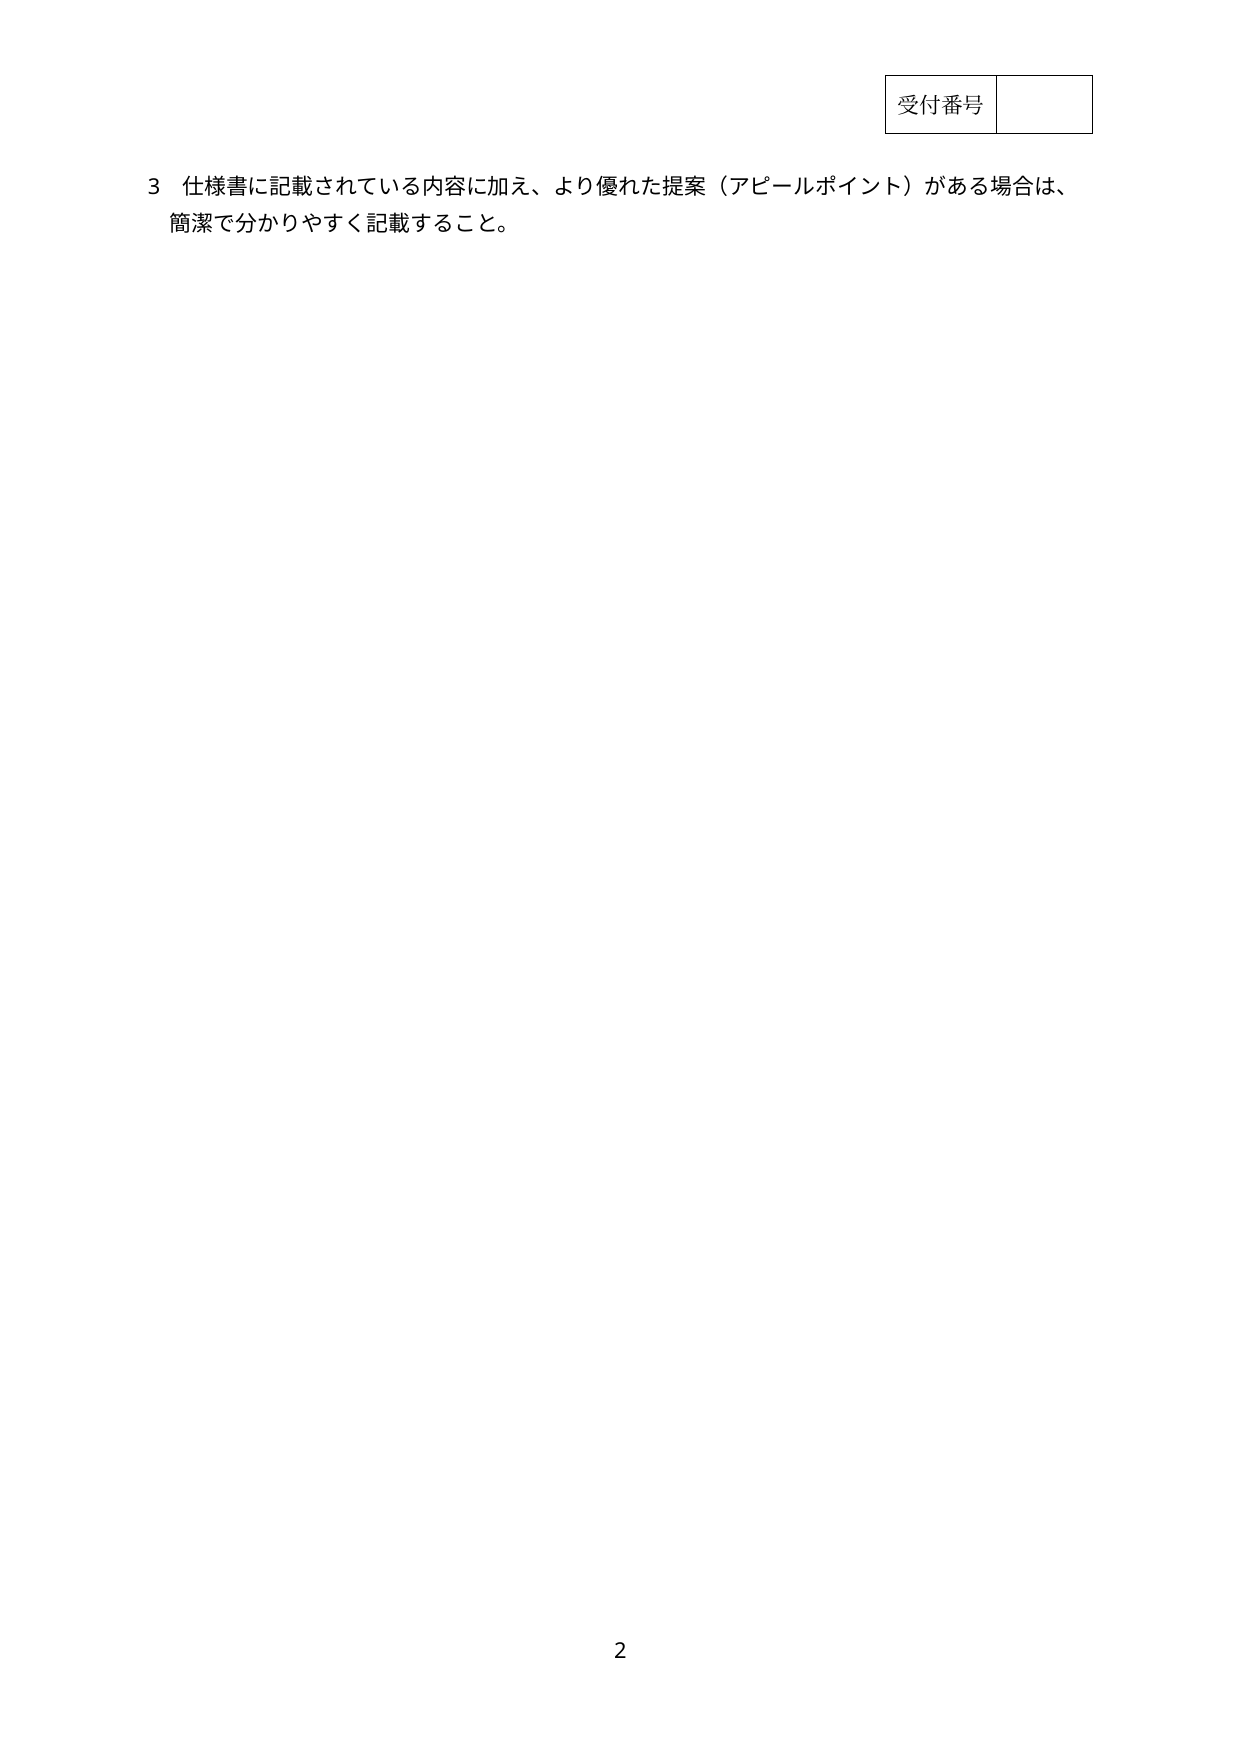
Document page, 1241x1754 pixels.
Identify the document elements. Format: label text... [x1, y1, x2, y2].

text 3 仕様書に記載されている内容に加え、より優れた提案（アピールポイント）がある場合は、簡潔で分かりやすく記載すること。 [148, 166, 1092, 241]
